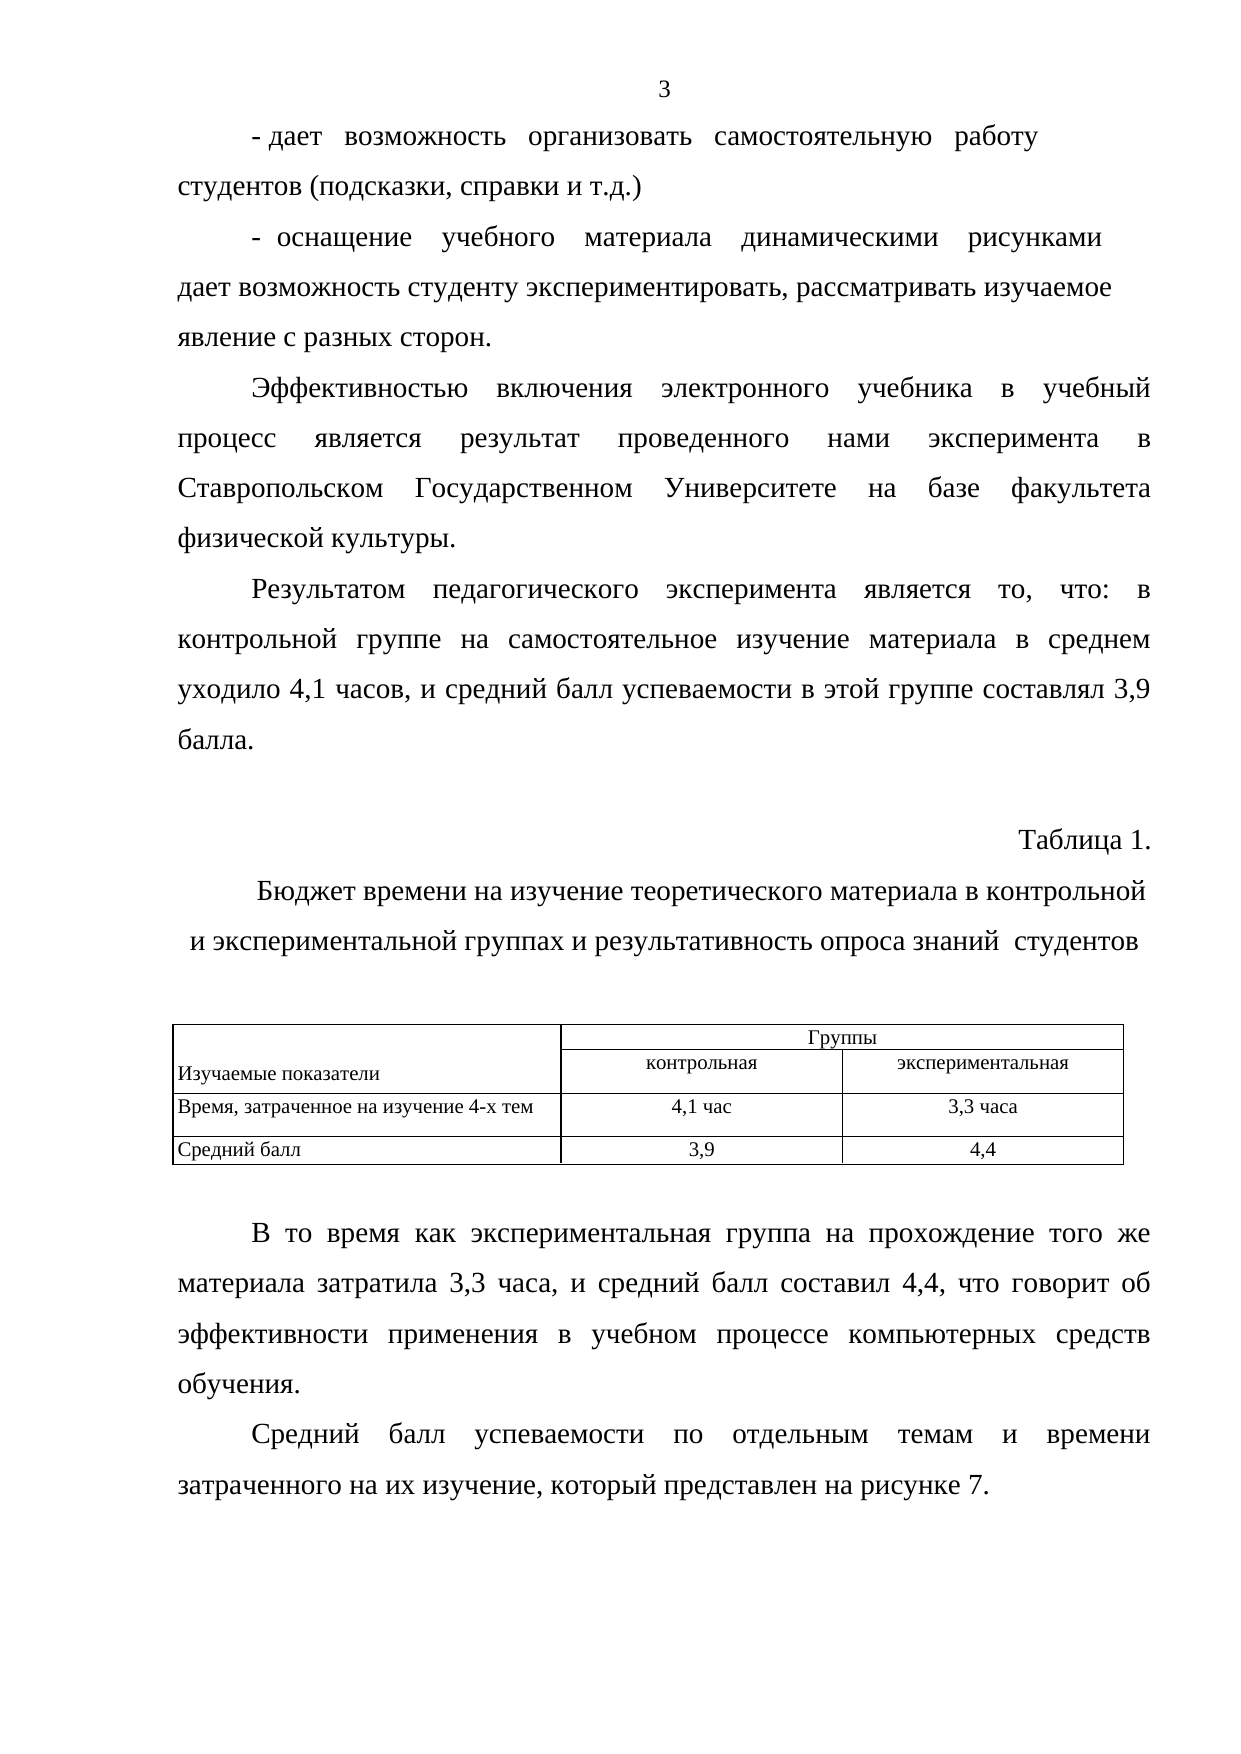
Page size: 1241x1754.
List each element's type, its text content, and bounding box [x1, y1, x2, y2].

table_cell экспериментальная [843, 1050, 1123, 1093]
table_cell 4,4 [843, 1137, 1123, 1163]
table_cell 3,9 [562, 1137, 842, 1163]
table_cell 4,1 час [562, 1094, 842, 1136]
table_cell 3,3 часа [843, 1094, 1123, 1136]
table_header Группы [562, 1025, 821, 1048]
table_header Изучаемые показатели [174, 1025, 560, 1093]
text - дает возможность организовать самостоятельную работу студентов (подсказки, справки и т.д.) [177, 118, 1152, 202]
text Эффективностью включения электронного учебника в учебный процесс является результат проведенного нами эксперимента в Ставропольском Государственном Университете на базе факультета физической культуры. [177, 370, 1152, 554]
table_cell Время, затраченное на изучение 4-х тем [174, 1094, 560, 1136]
text - оснащение учебного материала динамическими рисунками дает возможность студенту экспериментировать, рассматривать изучаемое явление с разных сторон. [177, 219, 1152, 353]
text Средний балл успеваемости по отдельным темам и времени затраченного на их изучение, который представлен на рисунке 7. [177, 1417, 1152, 1500]
text Таблица 1. [177, 822, 1152, 856]
table_header Группы [822, 1025, 1123, 1048]
text Результатом педагогического эксперимента является то, что: в контрольной группе на самостоятельное изучение материала в среднем уходило 4,1 часов, и средний балл успеваемости в этой группе составлял 3,9 балла. [177, 571, 1152, 755]
table_cell Средний балл [174, 1137, 560, 1163]
text Бюджет времени на изучение теоретического материала в контрольной и экспериментальной группах и результативность опроса знаний студентов [177, 873, 1152, 957]
table_cell контрольная [562, 1050, 842, 1093]
text В то время как экспериментальная группа на прохождение того же материала затратила 3,3 часа, и средний балл составил 4,4, что говорит об эффективности применения в учебном процессе компьютерных средств обучения. [177, 1215, 1152, 1400]
